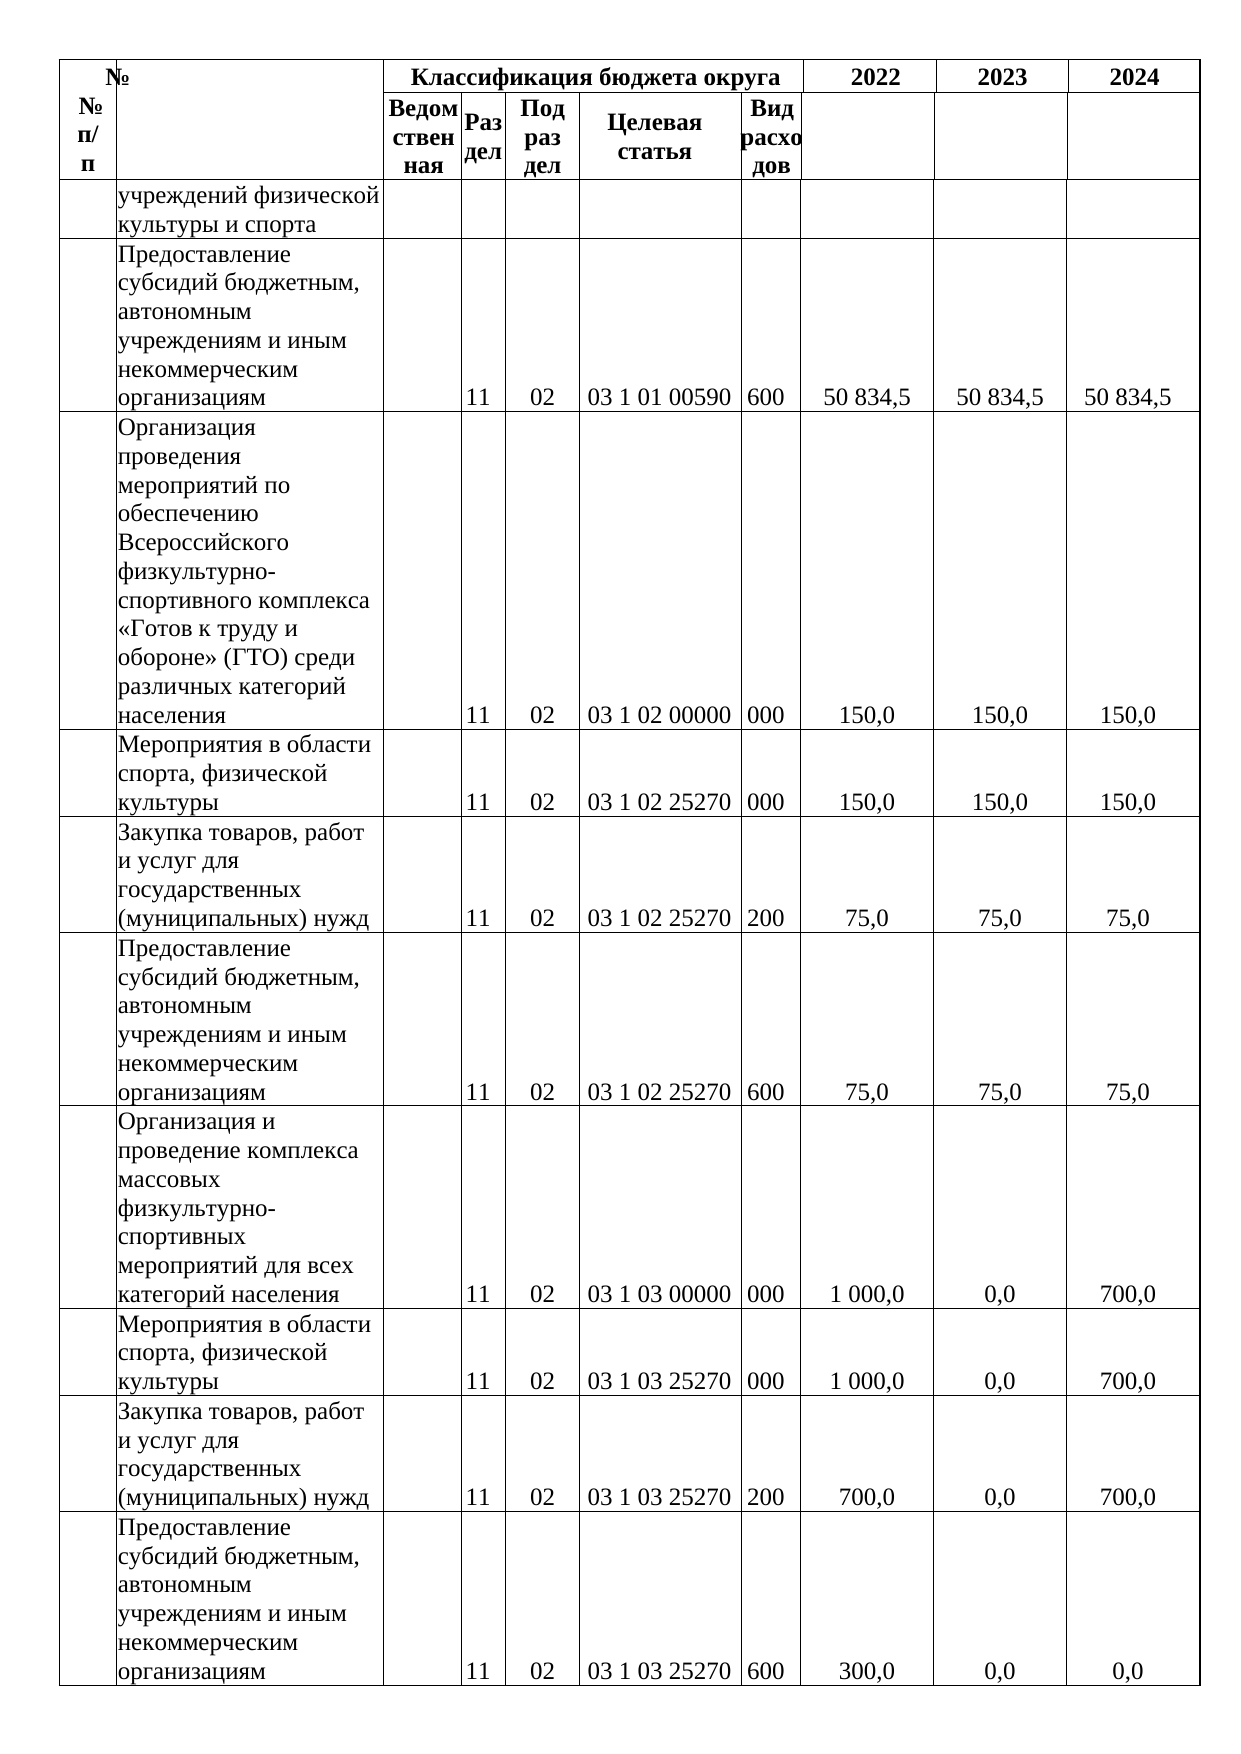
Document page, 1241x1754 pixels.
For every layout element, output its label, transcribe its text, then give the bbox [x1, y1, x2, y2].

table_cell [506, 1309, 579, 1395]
table_cell Ведом ствен ная [384, 93, 461, 179]
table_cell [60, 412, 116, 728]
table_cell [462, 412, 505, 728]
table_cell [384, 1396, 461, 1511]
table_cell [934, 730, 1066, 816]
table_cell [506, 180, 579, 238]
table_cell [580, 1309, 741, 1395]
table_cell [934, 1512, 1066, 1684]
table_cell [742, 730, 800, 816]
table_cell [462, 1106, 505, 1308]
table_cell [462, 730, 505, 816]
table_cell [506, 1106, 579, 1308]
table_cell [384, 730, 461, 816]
table_cell Под раз дел [506, 93, 579, 179]
table_header Классификация бюджета округа [384, 60, 803, 92]
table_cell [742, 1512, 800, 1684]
table_cell Целевая статья [580, 93, 741, 179]
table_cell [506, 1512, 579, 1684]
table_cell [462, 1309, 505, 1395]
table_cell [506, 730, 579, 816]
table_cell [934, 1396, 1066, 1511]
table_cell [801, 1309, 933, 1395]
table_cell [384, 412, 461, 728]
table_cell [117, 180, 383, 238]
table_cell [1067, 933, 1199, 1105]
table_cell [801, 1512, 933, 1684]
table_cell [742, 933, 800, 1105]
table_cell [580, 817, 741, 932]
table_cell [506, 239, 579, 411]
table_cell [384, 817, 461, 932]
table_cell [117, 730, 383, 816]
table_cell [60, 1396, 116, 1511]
table_header 2022 [804, 60, 936, 92]
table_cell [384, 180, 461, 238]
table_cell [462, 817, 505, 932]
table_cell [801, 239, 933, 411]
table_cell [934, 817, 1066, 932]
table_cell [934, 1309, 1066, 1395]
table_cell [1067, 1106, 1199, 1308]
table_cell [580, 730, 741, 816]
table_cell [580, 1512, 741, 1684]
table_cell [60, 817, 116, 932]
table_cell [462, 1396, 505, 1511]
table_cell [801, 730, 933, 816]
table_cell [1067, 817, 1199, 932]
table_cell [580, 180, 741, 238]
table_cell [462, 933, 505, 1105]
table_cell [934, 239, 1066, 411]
table_header [117, 60, 383, 179]
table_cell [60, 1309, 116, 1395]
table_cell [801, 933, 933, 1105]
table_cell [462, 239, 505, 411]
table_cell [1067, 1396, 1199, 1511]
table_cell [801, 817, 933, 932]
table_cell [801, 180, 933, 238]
table_cell [802, 93, 934, 179]
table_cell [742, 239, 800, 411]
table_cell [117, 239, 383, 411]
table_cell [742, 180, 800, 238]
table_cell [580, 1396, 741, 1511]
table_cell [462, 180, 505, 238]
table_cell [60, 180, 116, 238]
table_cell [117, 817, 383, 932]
table_header 2023 [937, 60, 1068, 92]
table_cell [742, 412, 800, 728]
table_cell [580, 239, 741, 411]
table_header 2024 [1069, 60, 1199, 92]
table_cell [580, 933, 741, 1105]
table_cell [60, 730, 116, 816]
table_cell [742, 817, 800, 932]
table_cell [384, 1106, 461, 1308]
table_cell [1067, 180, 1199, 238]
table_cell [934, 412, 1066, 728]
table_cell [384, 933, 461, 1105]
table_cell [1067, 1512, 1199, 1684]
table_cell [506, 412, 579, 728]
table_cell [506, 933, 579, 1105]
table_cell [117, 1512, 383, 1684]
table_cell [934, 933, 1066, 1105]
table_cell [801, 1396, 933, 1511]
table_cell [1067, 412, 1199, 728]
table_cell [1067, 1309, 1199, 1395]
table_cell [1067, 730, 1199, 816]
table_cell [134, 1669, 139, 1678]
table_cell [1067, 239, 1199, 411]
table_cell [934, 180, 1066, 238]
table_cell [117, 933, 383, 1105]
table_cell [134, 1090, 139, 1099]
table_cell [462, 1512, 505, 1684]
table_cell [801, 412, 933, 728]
table_cell [1068, 93, 1199, 179]
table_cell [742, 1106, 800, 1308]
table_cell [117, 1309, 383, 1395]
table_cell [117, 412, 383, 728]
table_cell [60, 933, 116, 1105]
table_cell [935, 93, 1067, 179]
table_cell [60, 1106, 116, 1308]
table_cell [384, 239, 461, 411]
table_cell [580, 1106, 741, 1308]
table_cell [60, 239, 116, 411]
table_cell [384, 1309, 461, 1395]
table_header № №п/п [60, 60, 116, 179]
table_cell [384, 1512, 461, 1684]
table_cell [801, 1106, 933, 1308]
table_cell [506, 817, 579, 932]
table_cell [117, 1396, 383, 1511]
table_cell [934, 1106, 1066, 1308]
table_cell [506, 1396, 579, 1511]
table_cell Вид расхо дов [742, 93, 801, 179]
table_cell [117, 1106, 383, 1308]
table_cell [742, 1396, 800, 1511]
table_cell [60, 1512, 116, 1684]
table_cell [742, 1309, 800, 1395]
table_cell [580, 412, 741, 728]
table_cell Раз дел [462, 93, 505, 179]
